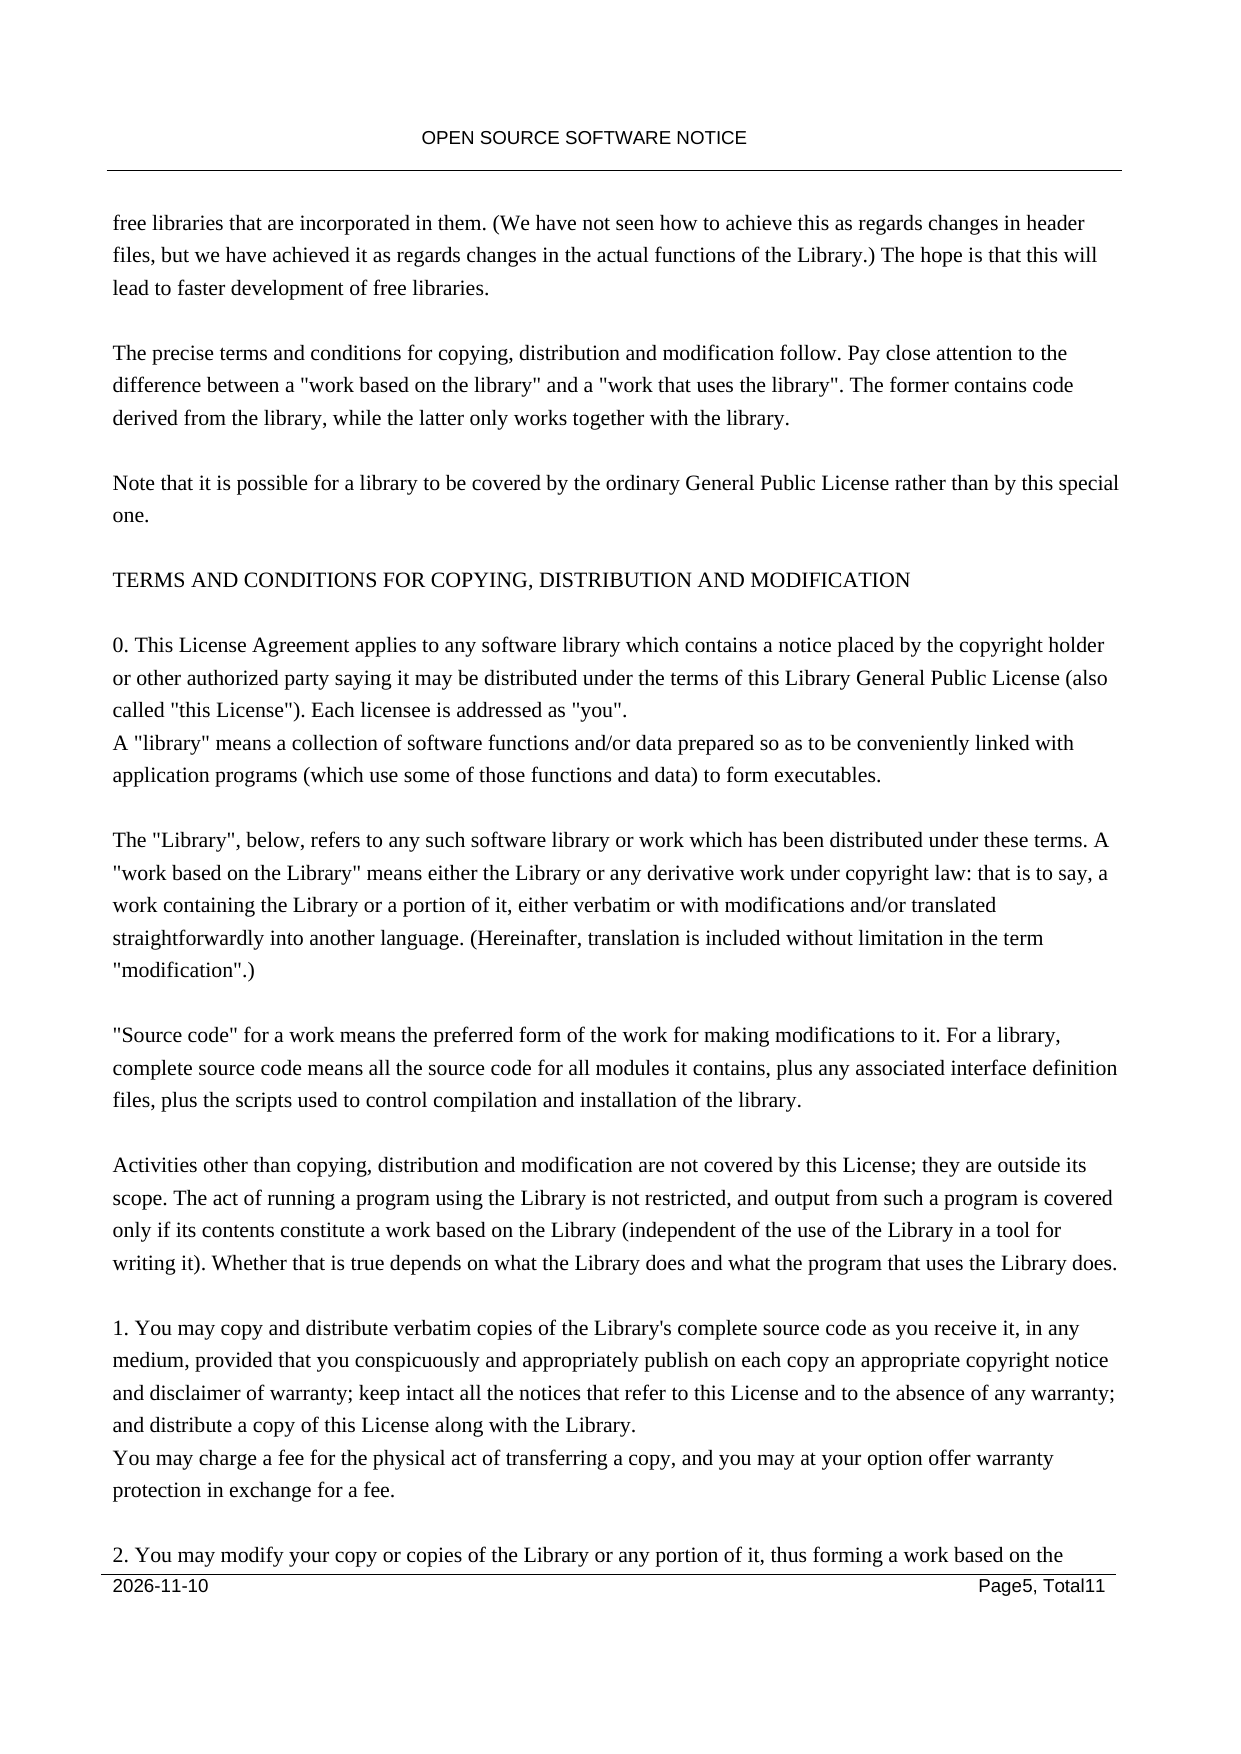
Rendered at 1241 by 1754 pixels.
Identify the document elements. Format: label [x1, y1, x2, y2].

text [112, 206, 1128, 1571]
